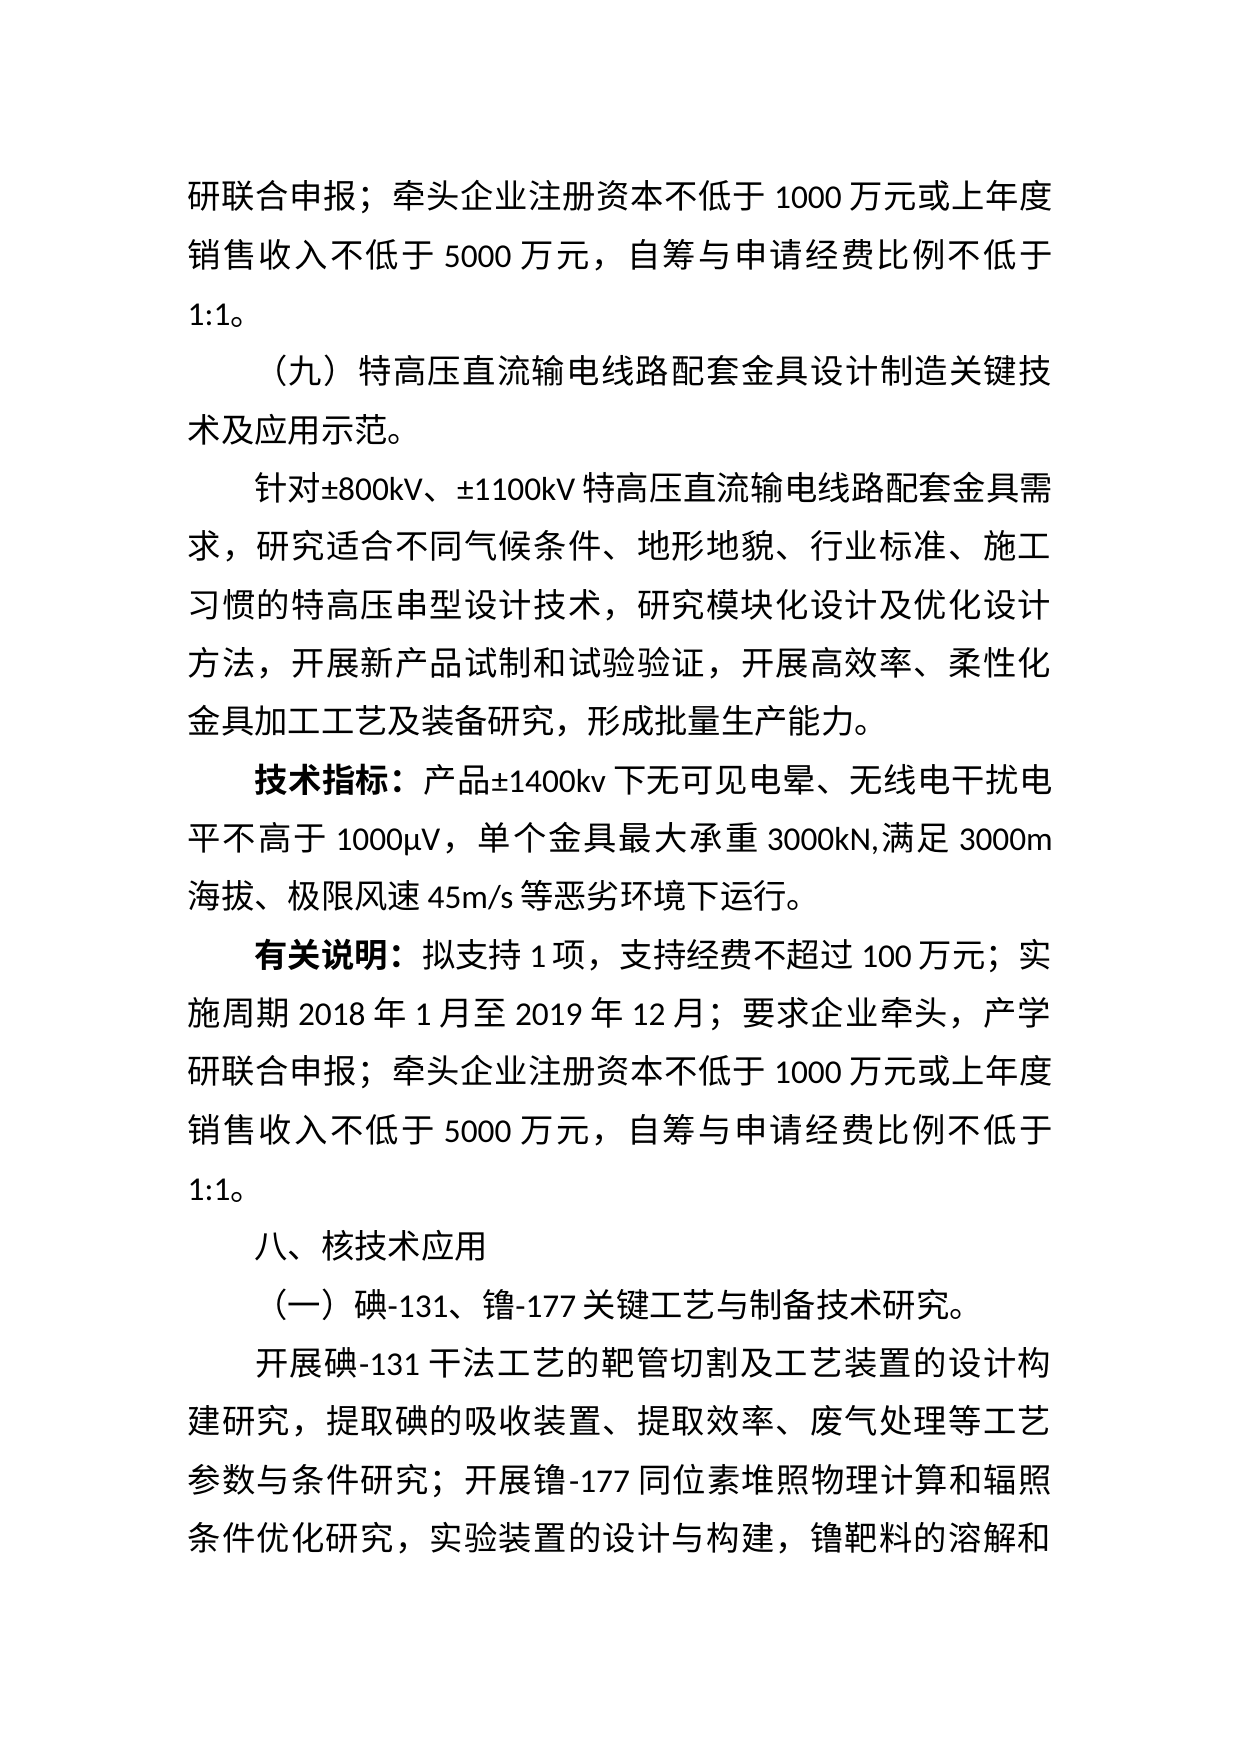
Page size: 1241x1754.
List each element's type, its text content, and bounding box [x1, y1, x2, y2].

text 针对±800kV、±1100kV特高压直流输电线路配套金具需求，研究适合不同气候条件、地形地貌、行业标准、施工习惯的特高压串型设计技术，研究模块化设计及优化设计方法，开展新产品试制和试验验证，开展高效率、柔性化金具加工工艺及装备研究，形成批量生产能力。 [187, 454, 1053, 745]
text （九）特高压直流输电线路配套金具设计制造关键技术及应用示范。 [187, 337, 1053, 454]
text 有关说明：拟支持1项，支持经费不超过100万元；实施周期2018年1月至2019年12月；要求企业牵头，产学研联合申报；牵头企业注册资本不低于1000万元或上年度销售收入不低于5000万元，自筹与申请经费比例不低于1:1。 [187, 920, 1053, 1212]
text 技术指标：产品±1400kv下无可见电晕、无线电干扰电平不高于1000μV，单个金具最大承重3000kN,满足3000m海拔、极限风速45m/s等恶劣环境下运行。 [187, 745, 1053, 920]
text （一）碘-131、镥-177关键工艺与制备技术研究。 [187, 1270, 1053, 1329]
text 八、核技术应用 [187, 1212, 1053, 1270]
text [187, 162, 1053, 337]
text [187, 1329, 1053, 1562]
